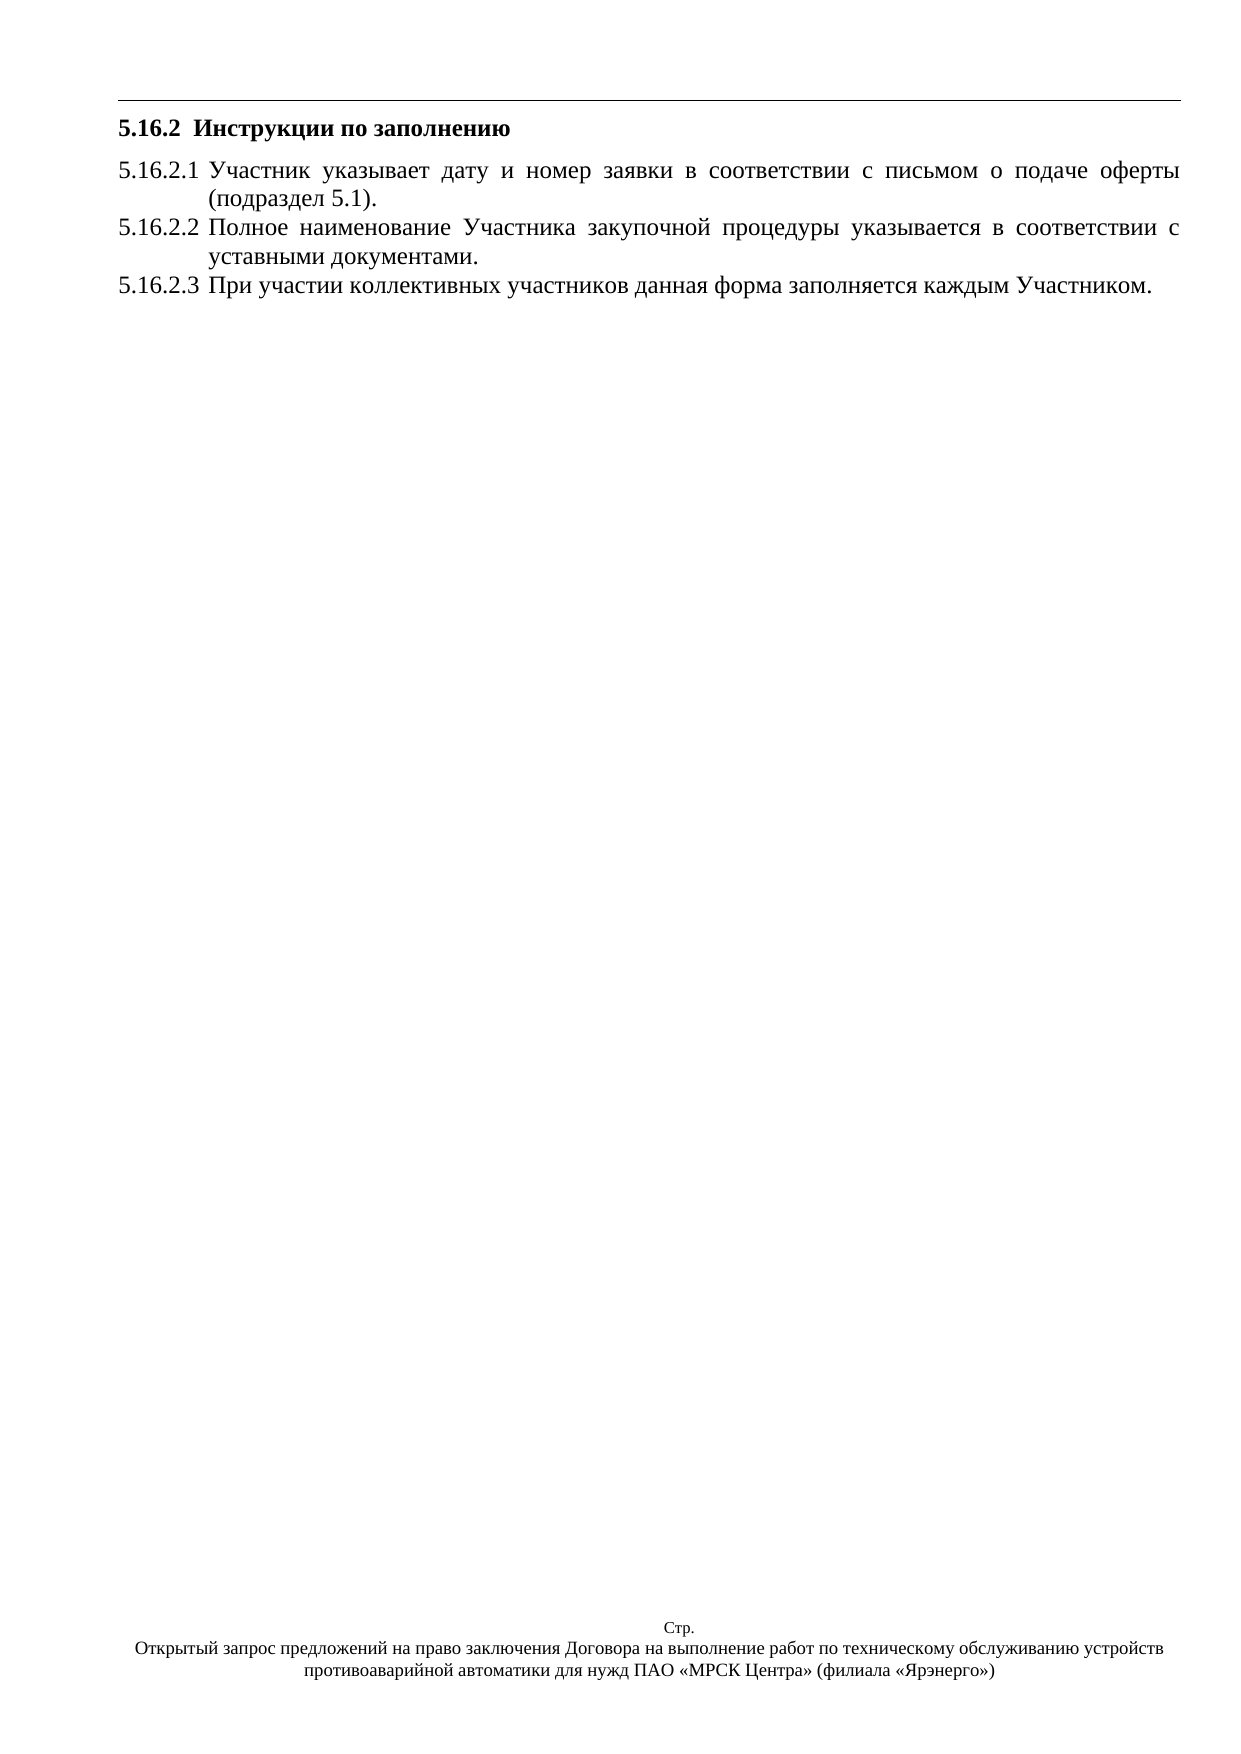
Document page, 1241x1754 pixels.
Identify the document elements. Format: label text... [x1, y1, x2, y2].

list Участник указывает дату и номер заявки в соответствии с письмом о подаче оферты (подраздел 5.1). [118, 155, 1181, 212]
list Полное наименование Участника закупочной процедуры указывается в соответствии с уставными документами. [118, 212, 1181, 270]
subtitle Инструкции по заполнению [118, 113, 1181, 142]
list При участии коллективных участников данная форма заполняется каждым Участником. [118, 270, 1181, 298]
